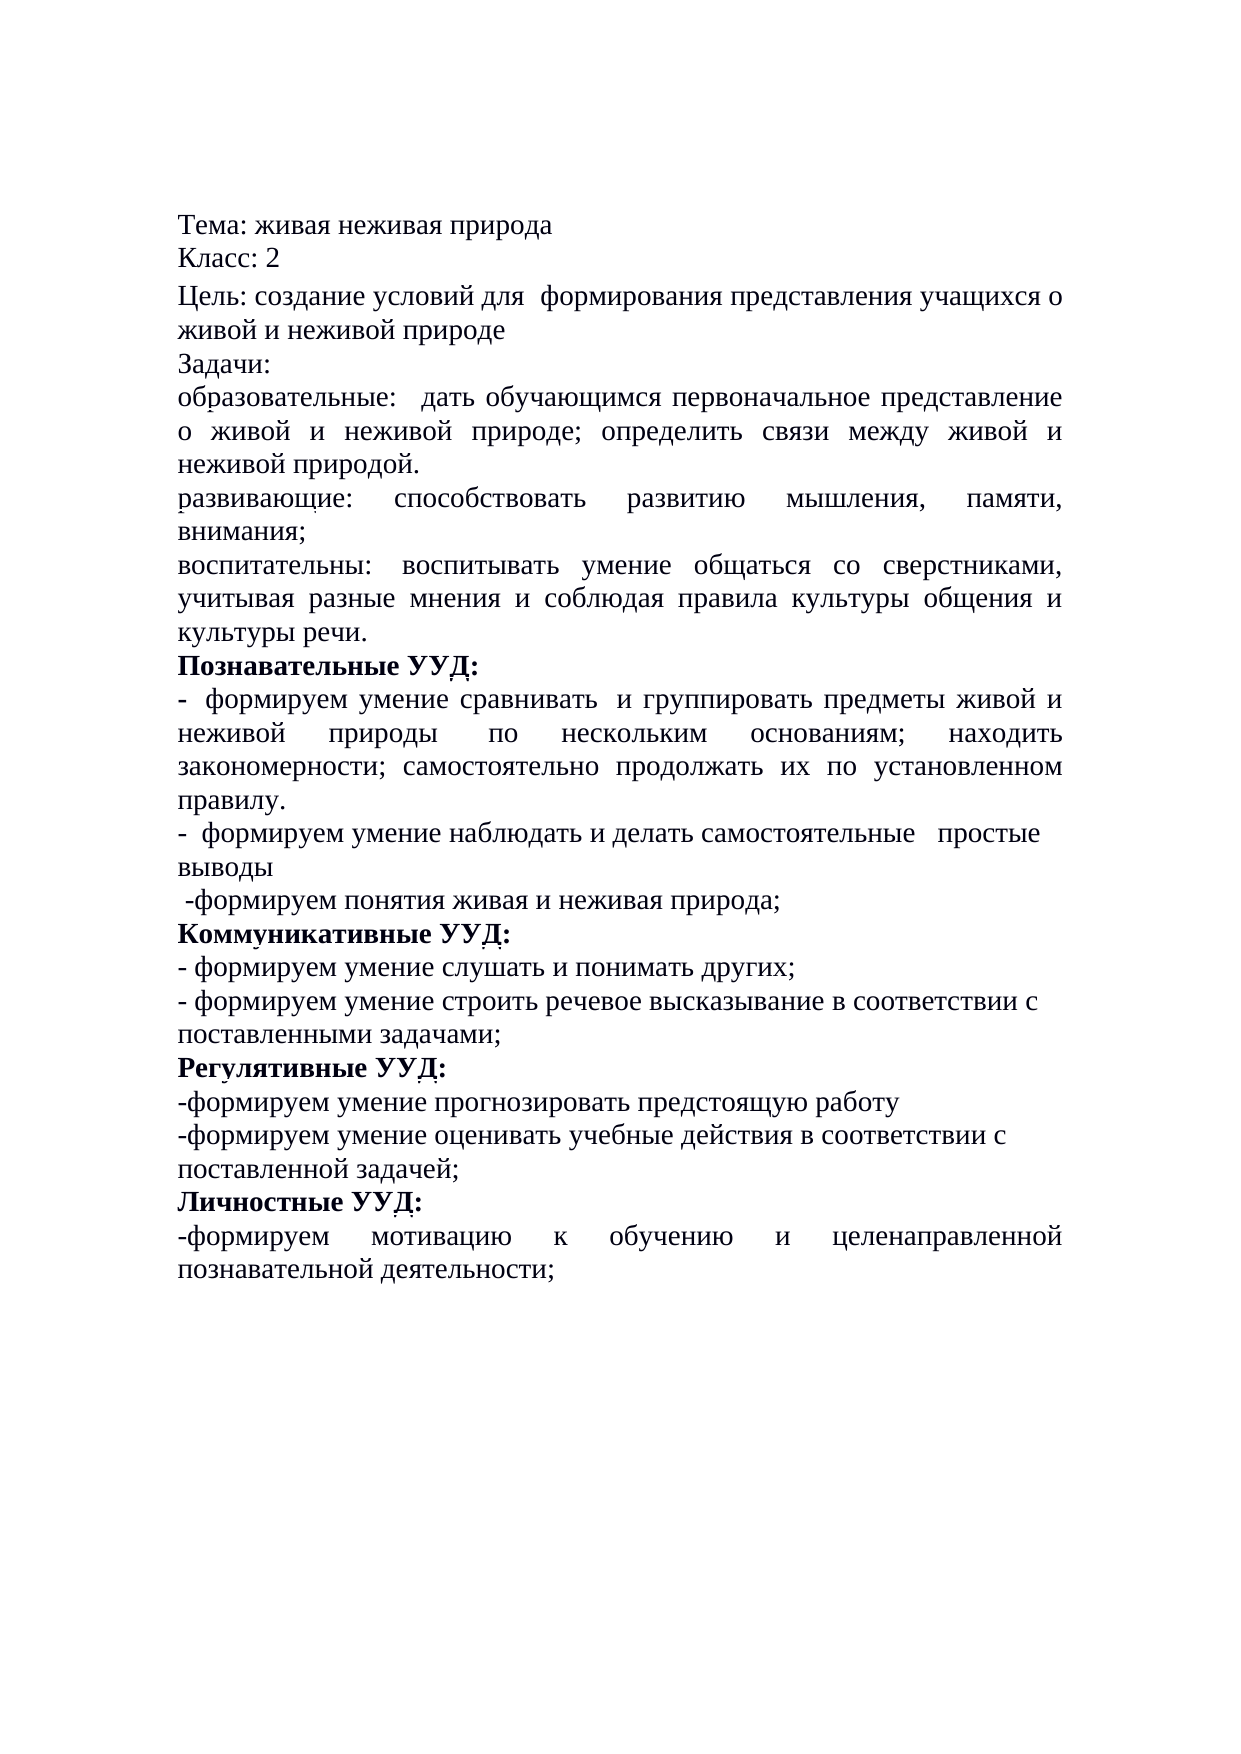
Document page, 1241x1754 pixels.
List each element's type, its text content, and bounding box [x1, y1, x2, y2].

text Задачи: [177, 346, 1063, 379]
text Класс: 2 [177, 240, 1063, 274]
text - формируем умение наблюдать и делать самостоятельные простые выводы [177, 815, 1063, 882]
text -формируем умение оценивать учебные действия в соответствии с поставленной задачей; [177, 1117, 1063, 1184]
text Тема: живая неживая природа [177, 207, 1063, 240]
text -формируем умение прогнозировать предстоящую работу [177, 1084, 1063, 1117]
text воспитательны: воспитывать умение общаться со сверстниками, учитывая разные мнения и соблюдая правила культуры общения и культуры речи. [177, 547, 1063, 648]
text развивающие: способствовать развитию мышления, памяти, внимания; [177, 480, 1063, 547]
text - формируем умение слушать и понимать других; [177, 949, 1063, 983]
text - формируем умение сравнивать и группировать предметы живой и неживой природы по нескольким основаниям; находить закономерности; самостоятельно продолжать их по установленном правилу. [177, 681, 1063, 815]
text Личностные УУД: [177, 1184, 1063, 1218]
text -формируем понятия живая и неживая природа; [177, 882, 1063, 916]
text Цель: создание условий для формирования представления учащихся о живой и неживой природе [177, 274, 1063, 346]
text -формируем мотивацию к обучению и целенаправленной познавательной деятельности; [177, 1218, 1063, 1285]
text - формируем умение строить речевое высказывание в соответствии с поставленными задачами; [177, 983, 1063, 1050]
text образовательные: дать обучающимся первоначальное представление о живой и неживой природе; определить связи между живой и неживой природой. [177, 379, 1063, 480]
text Познавательные УУД: [177, 648, 1063, 681]
text Коммуникативные УУД: [177, 916, 1063, 949]
text Регулятивные УУД: [177, 1050, 1063, 1084]
